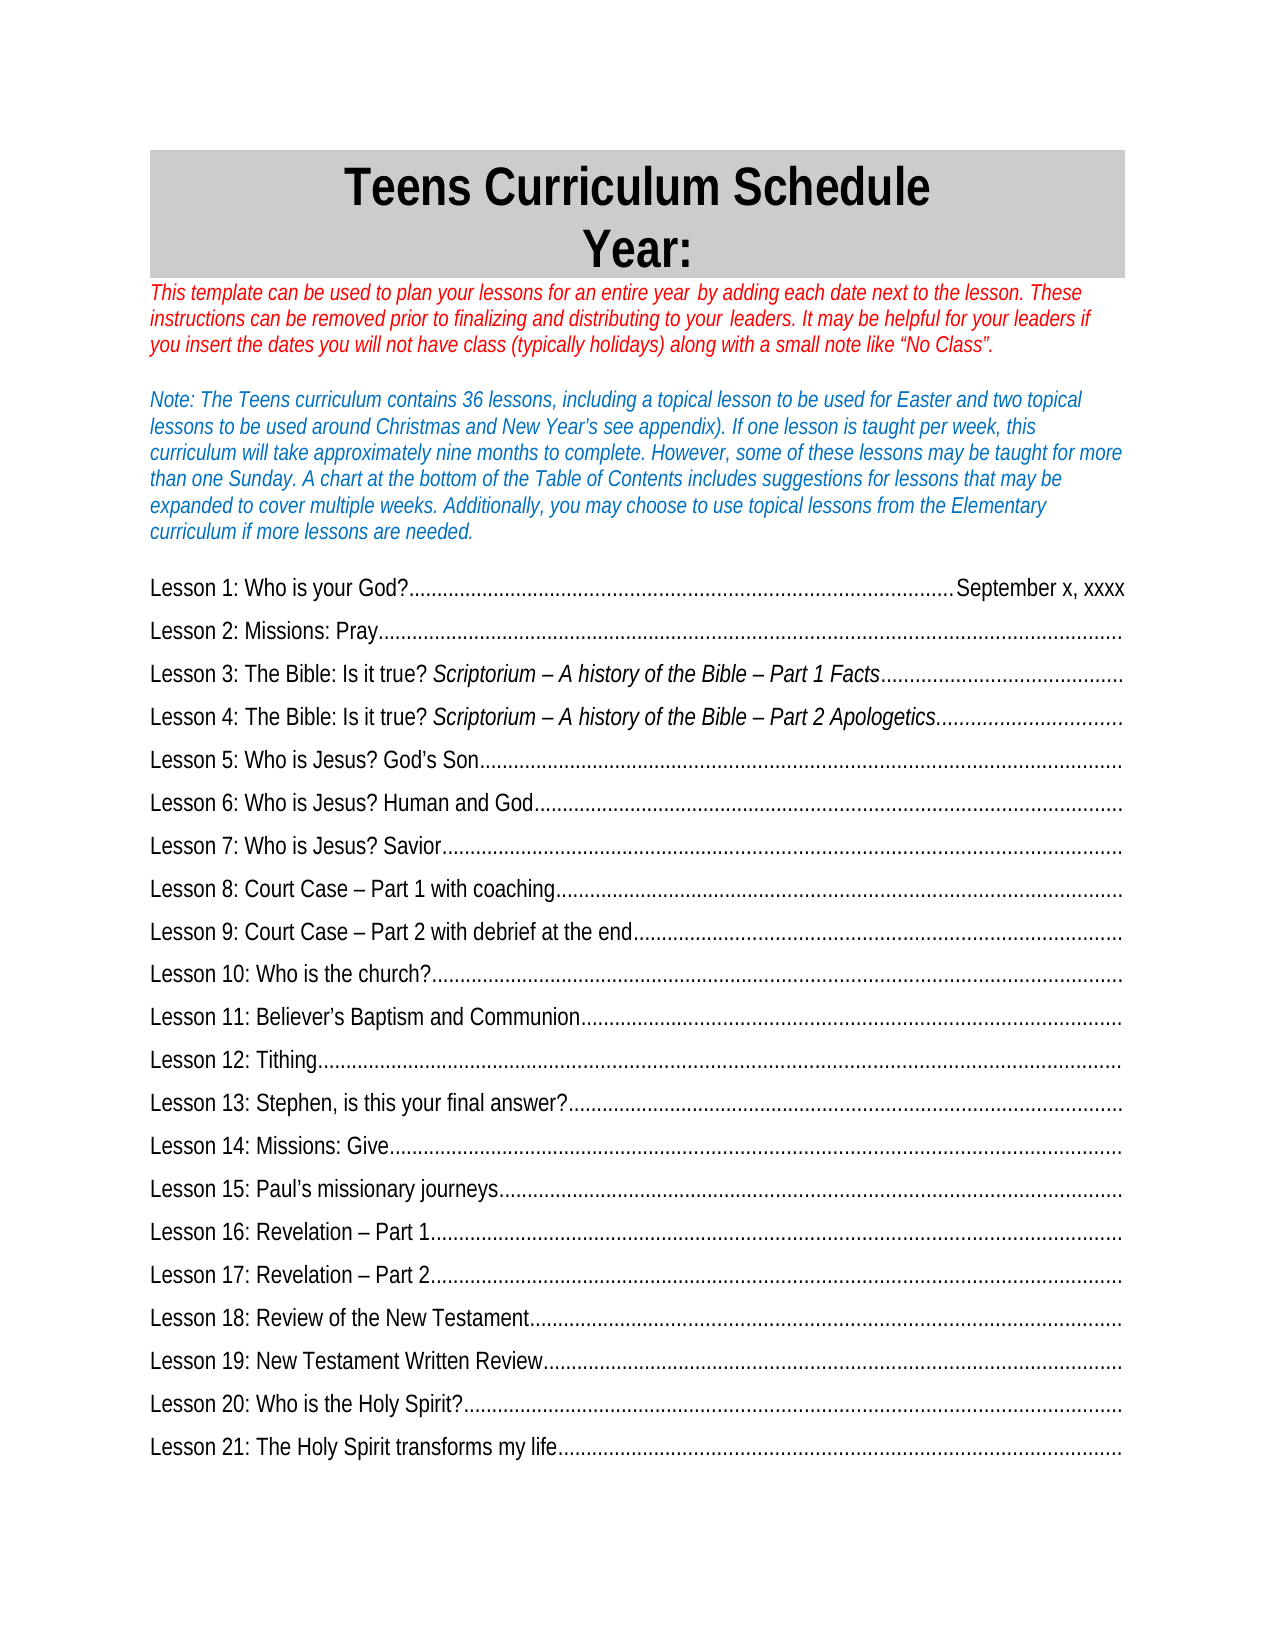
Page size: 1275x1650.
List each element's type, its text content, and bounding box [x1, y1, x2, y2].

text Lesson 1: Who is your God? September x, xxxx [150, 573, 1125, 602]
text Lesson 5: Who is Jesus? God’s Son [150, 745, 1125, 773]
text Lesson 13: Stephen, is this your final answer? [150, 1088, 1125, 1117]
text Lesson 15: Paul’s missionary journeys [150, 1174, 1125, 1203]
text Lesson 16: Revelation – Part 1 [150, 1217, 1125, 1246]
text Year: [150, 216, 1125, 278]
text Lesson 18: Review of the New Testament [150, 1303, 1125, 1331]
text Lesson 6: Who is Jesus? Human and God [150, 788, 1125, 816]
text Lesson 21: The Holy Spirit transforms my life [150, 1431, 1125, 1460]
text Lesson 19: New Testament Written Review [150, 1346, 1125, 1374]
text Lesson 7: Who is Jesus? Savior [150, 831, 1125, 859]
text Lesson 14: Missions: Give [150, 1131, 1125, 1160]
text Lesson 3: The Bible: Is it true? Scriptorium – A history of the Bible – Part 1 Facts [150, 659, 1125, 688]
text Lesson 4: The Bible: Is it true? Scriptorium – A history of the Bible – Part 2 Apologetics [150, 702, 1125, 731]
text Lesson 17: Revelation – Part 2 [150, 1260, 1125, 1288]
text This template can be used to plan your lessons for an entire year by adding each date next to the lesson. These instructions can be removed prior to finalizing and distributing to your leaders. It may be helpful for your leaders if you insert the dates you will not have class (typically holidays) along with a small note like “No Class”. [150, 278, 1125, 358]
text Teens Curriculum Schedule [150, 152, 1125, 216]
text Note: The Teens curriculum contains 36 lessons, including a topical lesson to be used for Easter and two topical lessons to be used around Christmas and New Year’s see appendix). If one lesson is taught per week, this curriculum will take approximately nine months to complete. However, some of these lessons may be taught for more than one Sunday. A chart at the bottom of the Table of Contents includes suggestions for lessons that may be expanded to cover multiple weeks. Additionally, you may choose to use topical lessons from the Elementary curriculum if more lessons are needed. [474, 386, 1125, 544]
text Lesson 20: Who is the Holy Spirit? [150, 1388, 1125, 1417]
text Lesson 9: Court Case – Part 2 with debrief at the end [150, 916, 1125, 945]
text Lesson 2: Missions: Pray [150, 616, 1125, 645]
text Lesson 12: Tithing [150, 1045, 1125, 1074]
text Lesson 11: Believer’s Baptism and Communion [150, 1002, 1125, 1031]
text Lesson 8: Court Case – Part 1 with coaching [150, 873, 1125, 902]
text Lesson 10: Who is the church? [150, 959, 1125, 988]
